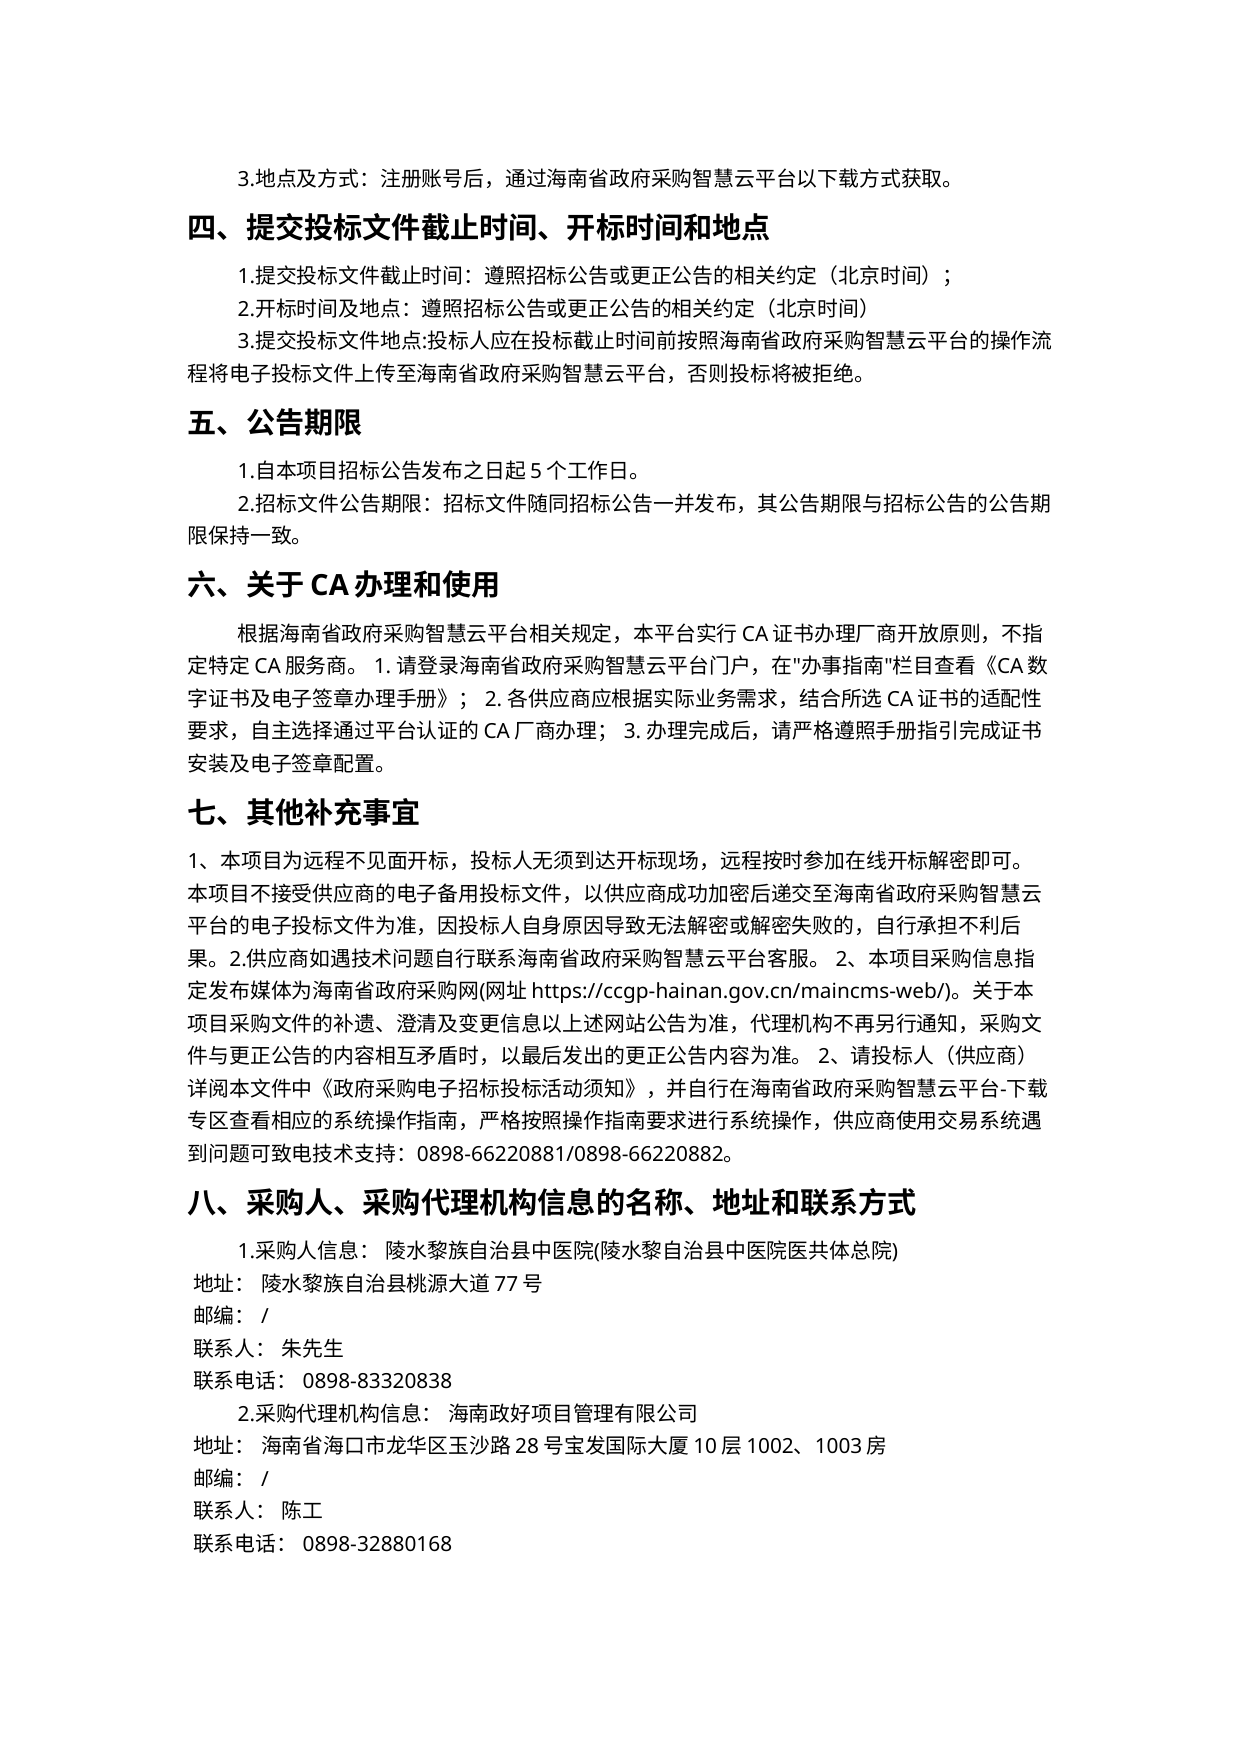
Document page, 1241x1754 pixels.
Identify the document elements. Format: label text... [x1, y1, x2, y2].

text 3.地点及方式：注册账号后，通过海南省政府采购智慧云平台以下载方式获取。 [187, 162, 1053, 194]
text 七、其他补充事宜 [187, 779, 1053, 844]
text 联系电话： 0898-32880168 [187, 1527, 1053, 1559]
text 邮编： / [187, 1462, 1053, 1494]
text 2.采购代理机构信息： 海南政好项目管理有限公司 [187, 1397, 1053, 1429]
text 1.自本项目招标公告发布之日起5个工作日。 [187, 454, 1053, 487]
text 2.招标文件公告期限：招标文件随同招标公告一并发布，其公告期限与招标公告的公告期限保持一致。 [187, 487, 1053, 552]
text 地址： 陵水黎族自治县桃源大道77号 [187, 1267, 1053, 1299]
text 联系人： 朱先生 [187, 1332, 1053, 1364]
text 1.采购人信息： 陵水黎族自治县中医院(陵水黎自治县中医院医共体总院) [187, 1234, 1053, 1267]
text 根据海南省政府采购智慧云平台相关规定，本平台实行CA证书办理厂商开放原则，不指定特定CA服务商。 1. 请登录海南省政府采购智慧云平台门户，在"办事指南"栏目查看《CA数字证书及电子签章办理手册》； 2. 各供应商应根据实际业务需求，结合所选CA证书的适配性要求，自主选择通过平台认证的CA厂商办理； 3. 办理完成后，请严格遵照手册指引完成证书安装及电子签章配置。 [187, 617, 1053, 779]
text 联系人： 陈工 [187, 1494, 1053, 1527]
text 2.开标时间及地点：遵照招标公告或更正公告的相关约定（北京时间） [187, 292, 1053, 324]
text 地址： 海南省海口市龙华区玉沙路28号宝发国际大厦10层1002、1003房 [187, 1429, 1053, 1462]
text 八、采购人、采购代理机构信息的名称、地址和联系方式 [187, 1169, 1053, 1234]
text 六、关于CA办理和使用 [187, 552, 1053, 617]
text 五、公告期限 [187, 389, 1053, 454]
text 联系电话： 0898-83320838 [187, 1364, 1053, 1397]
text 四、提交投标文件截止时间、开标时间和地点 [187, 194, 1053, 259]
text 邮编： / [187, 1299, 1053, 1332]
text 3.提交投标文件地点:投标人应在投标截止时间前按照海南省政府采购智慧云平台的操作流程将电子投标文件上传至海南省政府采购智慧云平台，否则投标将被拒绝。 [187, 324, 1053, 389]
text 1、本项目为远程不见面开标，投标人无须到达开标现场，远程按时参加在线开标解密即可。本项目不接受供应商的电子备用投标文件，以供应商成功加密后递交至海南省政府采购智慧云平台的电子投标文件为准，因投标人自身原因导致无法解密或解密失败的，自行承担不利后果。2.供应商如遇技术问题自行联系海南省政府采购智慧云平台客服。 2、本项目采购信息指定发布媒体为海南省政府采购网(网址https://ccgp-hainan.gov.cn/maincms-web/)。关于本项目采购文件的补遗、澄清及变更信息以上述网站公告为准，代理机构不再另行通知，采购文件与更正公告的内容相互矛盾时，以最后发出的更正公告内容为准。 2、请投标人（供应商）详阅本文件中《政府采购电子招标投标活动须知》，并自行在海南省政府采购智慧云平台-下载专区查看相应的系统操作指南，严格按照操作指南要求进行系统操作，供应商使用交易系统遇到问题可致电技术支持：0898-66220881/0898-66220882。 [187, 844, 1053, 1169]
text 1.提交投标文件截止时间：遵照招标公告或更正公告的相关约定（北京时间）； [187, 259, 1053, 292]
